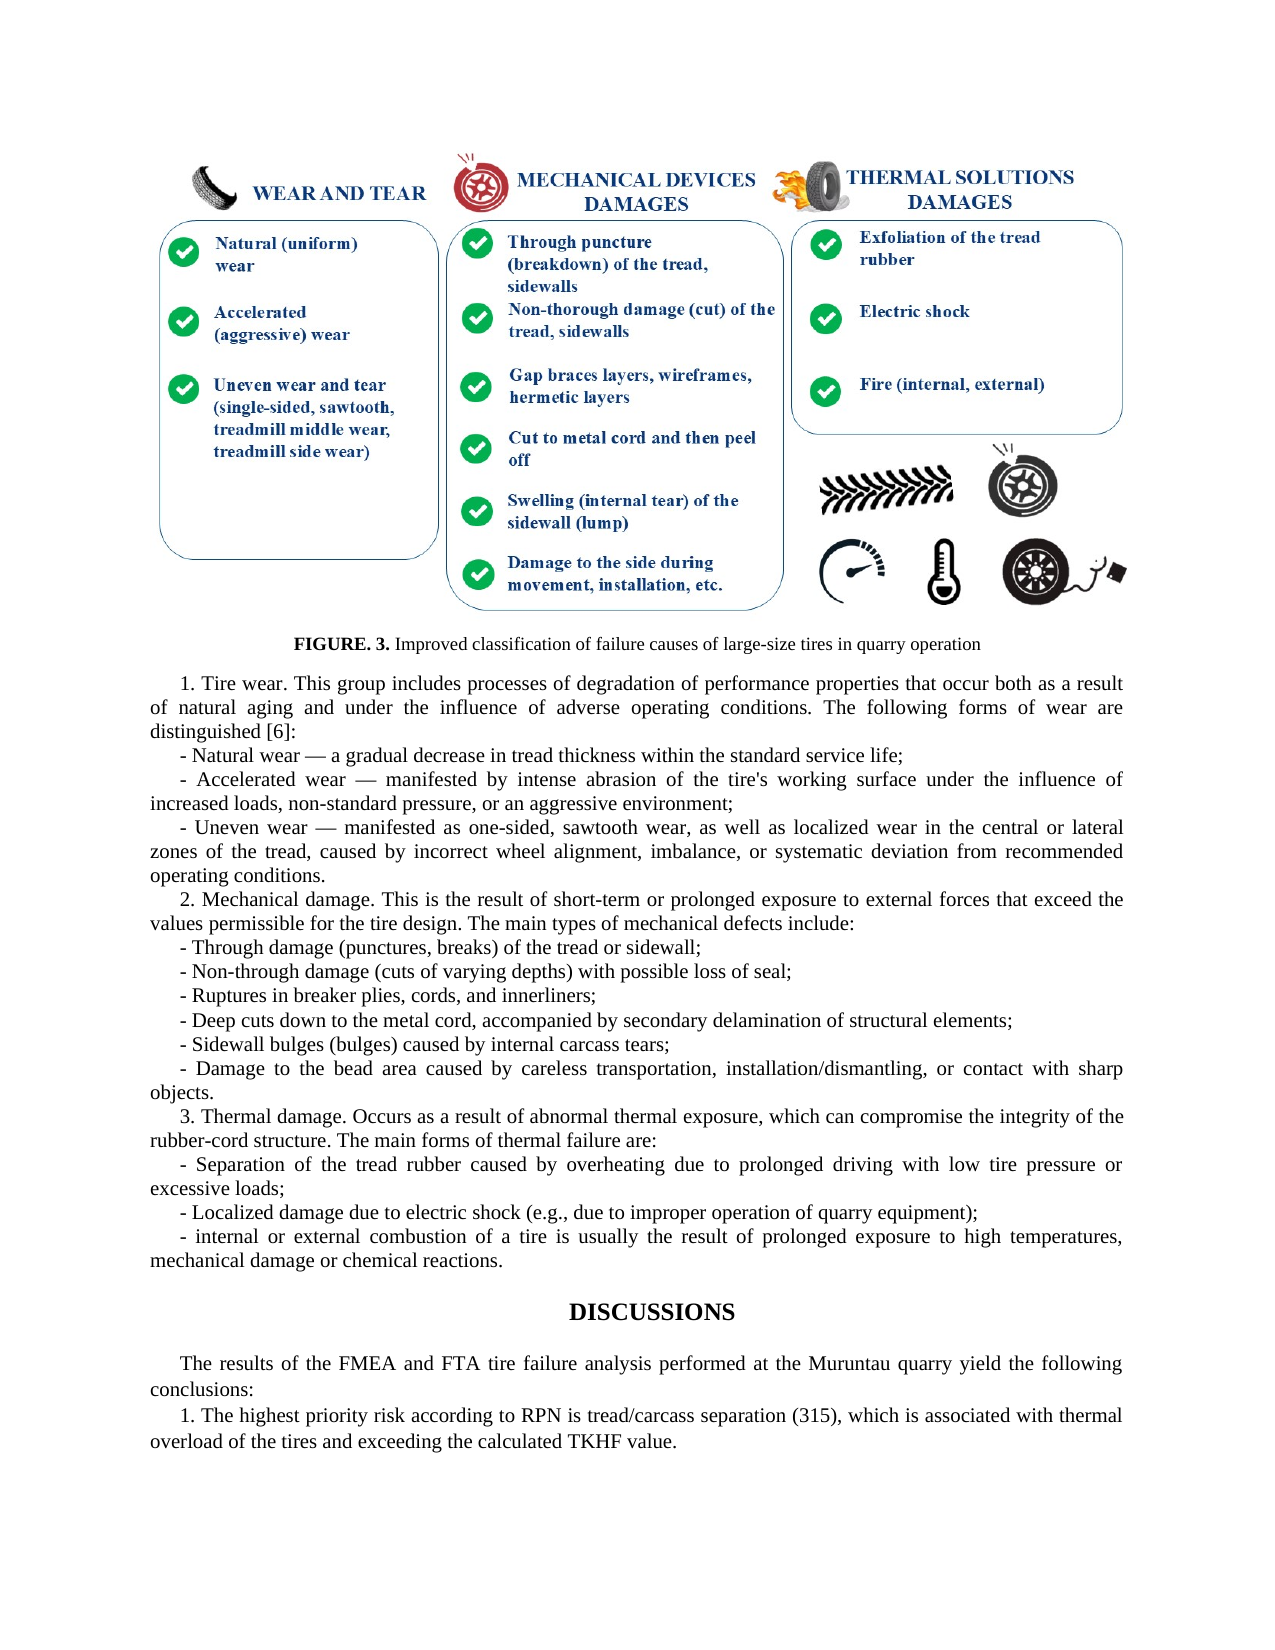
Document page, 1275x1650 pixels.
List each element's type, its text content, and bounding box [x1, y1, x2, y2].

text The results of the FMEA and FTA tire failure analysis performed at the Muruntau quarry yield the following conclusions: [150, 1351, 1125, 1401]
text - Separation of the tread rubber caused by overheating due to prolonged driving with low tire pressure or excessive loads; [150, 1152, 1125, 1200]
text - Non-through damage (cuts of varying depths) with possible loss of seal; [150, 959, 1125, 983]
text - Sidewall bulges (bulges) caused by internal carcass tears; [150, 1032, 1125, 1056]
text DISCUSSIONS [150, 1297, 1125, 1326]
text - Through damage (punctures, breaks) of the tread or sidewall; [150, 935, 1125, 959]
text - internal or external combustion of a tire is usually the result of prolonged exposure to high temperatures, mechanical damage or chemical reactions. [150, 1224, 1125, 1272]
text - Accelerated wear — manifested by intense abrasion of the tire's working surface under the influence of increased loads, non-standard pressure, or an aggressive environment; [150, 767, 1125, 815]
text - Damage to the bead area caused by careless transportation, installation/dismantling, or contact with sharp objects. [150, 1056, 1125, 1104]
text FIGURE. 3. Improved classification of failure causes of large-size tires in quarry operation [150, 633, 1125, 654]
text - Ruptures in breaker plies, cords, and innerliners; [150, 983, 1125, 1007]
text 3. Thermal damage. Occurs as a result of abnormal thermal exposure, which can compromise the integrity of the rubber-cord structure. The main forms of thermal failure are: [150, 1104, 1125, 1152]
text 2. Mechanical damage. This is the result of short-term or prolonged exposure to external forces that exceed the values ​​permissible for the tire design. The main types of mechanical defects include: [150, 887, 1125, 935]
text 1. Tire wear. This group includes processes of degradation of performance properties that occur both as a result of natural aging and under the influence of adverse operating conditions. The following forms of wear are distinguished [6]: [150, 671, 1125, 743]
text - Deep cuts down to the metal cord, accompanied by secondary delamination of structural elements; [150, 1007, 1125, 1032]
text - Uneven wear — manifested as one-sided, sawtooth wear, as well as localized wear in the central or lateral zones of the tread, caused by incorrect wheel alignment, imbalance, or systematic deviation from recommended operating conditions. [150, 815, 1125, 887]
text - Localized damage due to electric shock (e.g., due to improper operation of quarry equipment); [150, 1200, 1125, 1224]
picture [150, 150, 1129, 633]
text 1. The highest priority risk according to RPN is tread/carcass separation (315), which is associated with thermal overload of the tires and exceeding the calculated TKHF value. [150, 1403, 1125, 1453]
text - Natural wear — a gradual decrease in tread thickness within the standard service life; [150, 743, 1125, 767]
